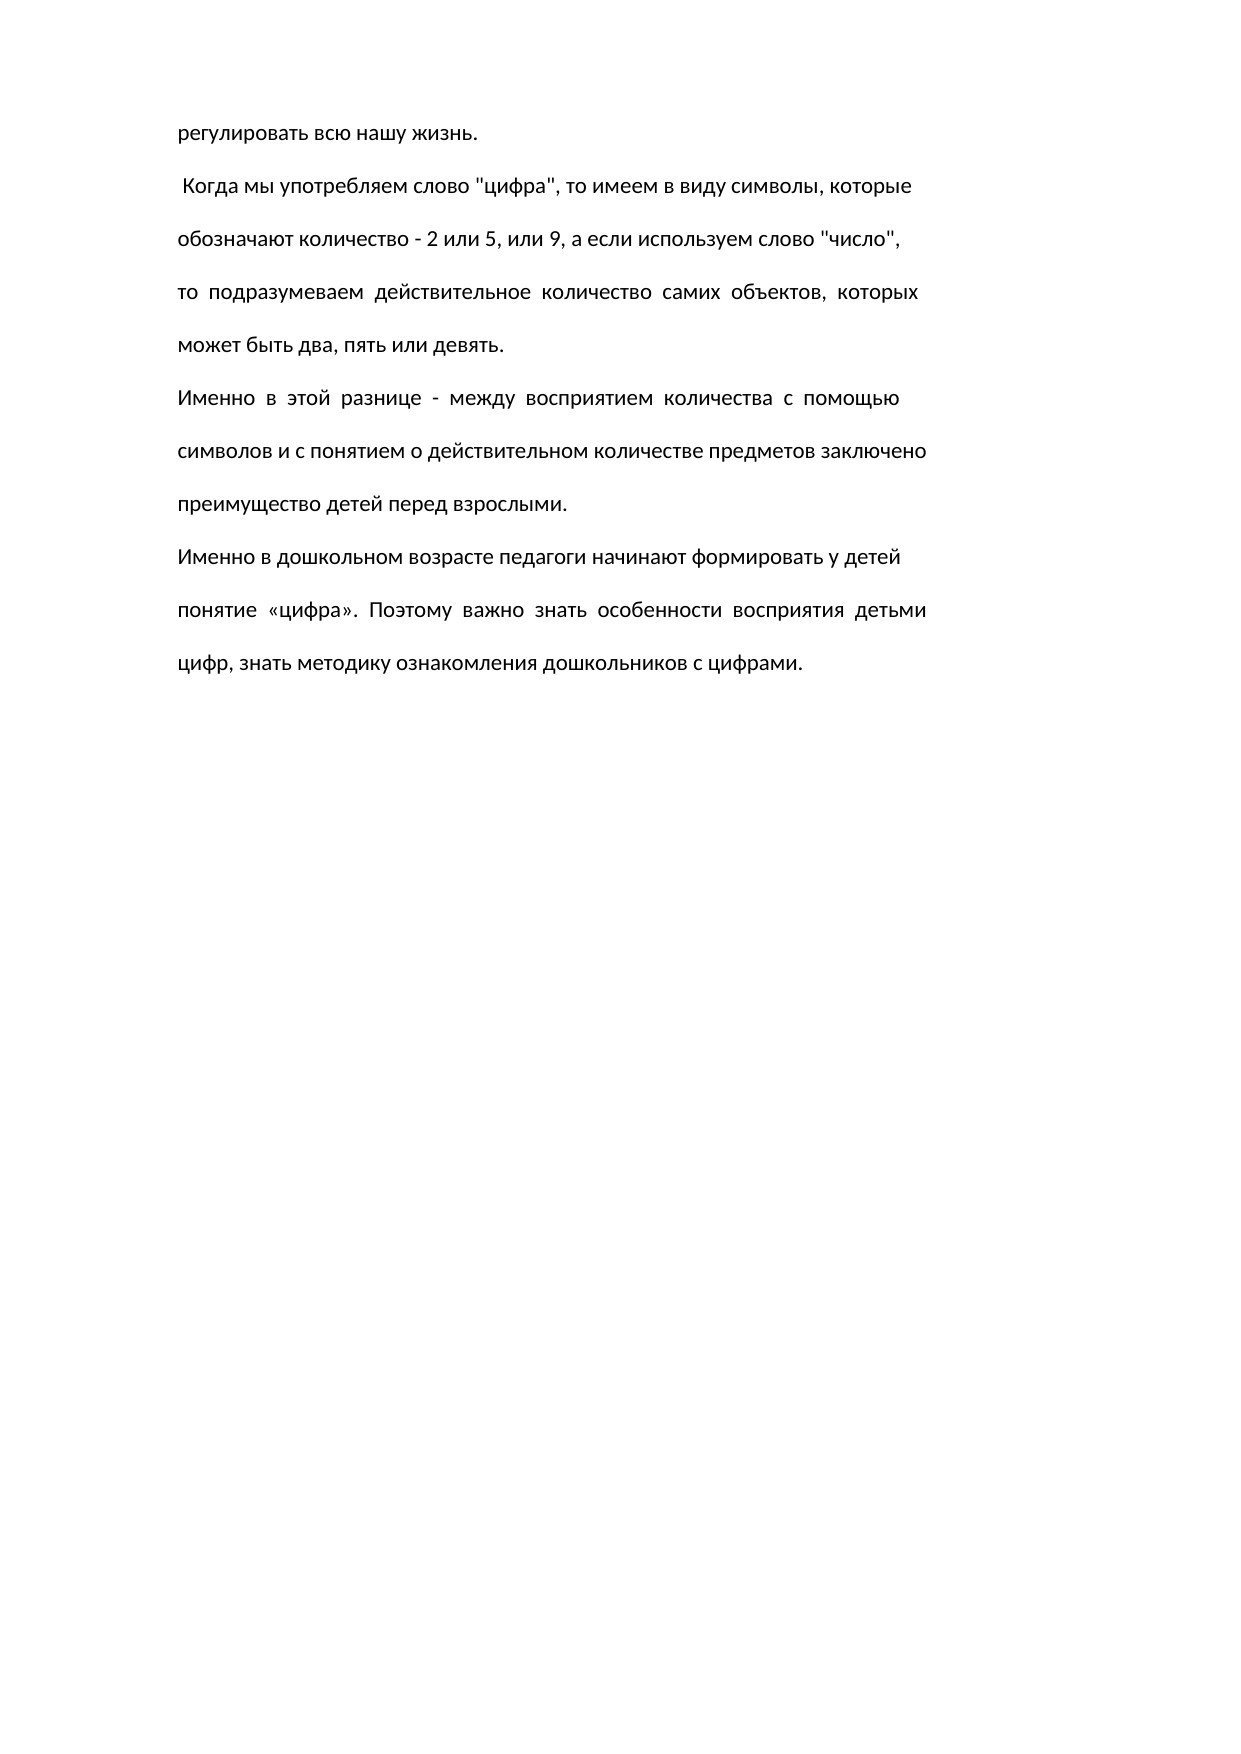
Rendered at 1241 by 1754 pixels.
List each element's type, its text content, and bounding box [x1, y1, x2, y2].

text Именно в этой разнице - между восприятием количества с помощью [177, 383, 1152, 411]
text обозначают количество - 2 или 5, или 9, а если используем слово "число", [177, 224, 1152, 252]
text может быть два, пять или девять. [177, 330, 1152, 358]
text Именно в дошкольном возрасте педагоги начинают формировать у детей [177, 542, 1152, 570]
text Когда мы употребляем слово "цифра", то имеем в виду символы, которые [177, 171, 1152, 199]
text символов и с понятием о действительном количестве предметов заключено [177, 436, 1152, 464]
text цифр, знать методику ознакомления дошкольников с цифрами. [177, 648, 1152, 676]
text преимущество детей перед взрослыми. [177, 489, 1152, 517]
text регулировать всю нашу жизнь. [177, 118, 1152, 146]
text то подразумеваем действительное количество самих объектов, которых [177, 277, 1152, 305]
text понятие «цифра». Поэтому важно знать особенности восприятия детьми [177, 595, 1152, 623]
